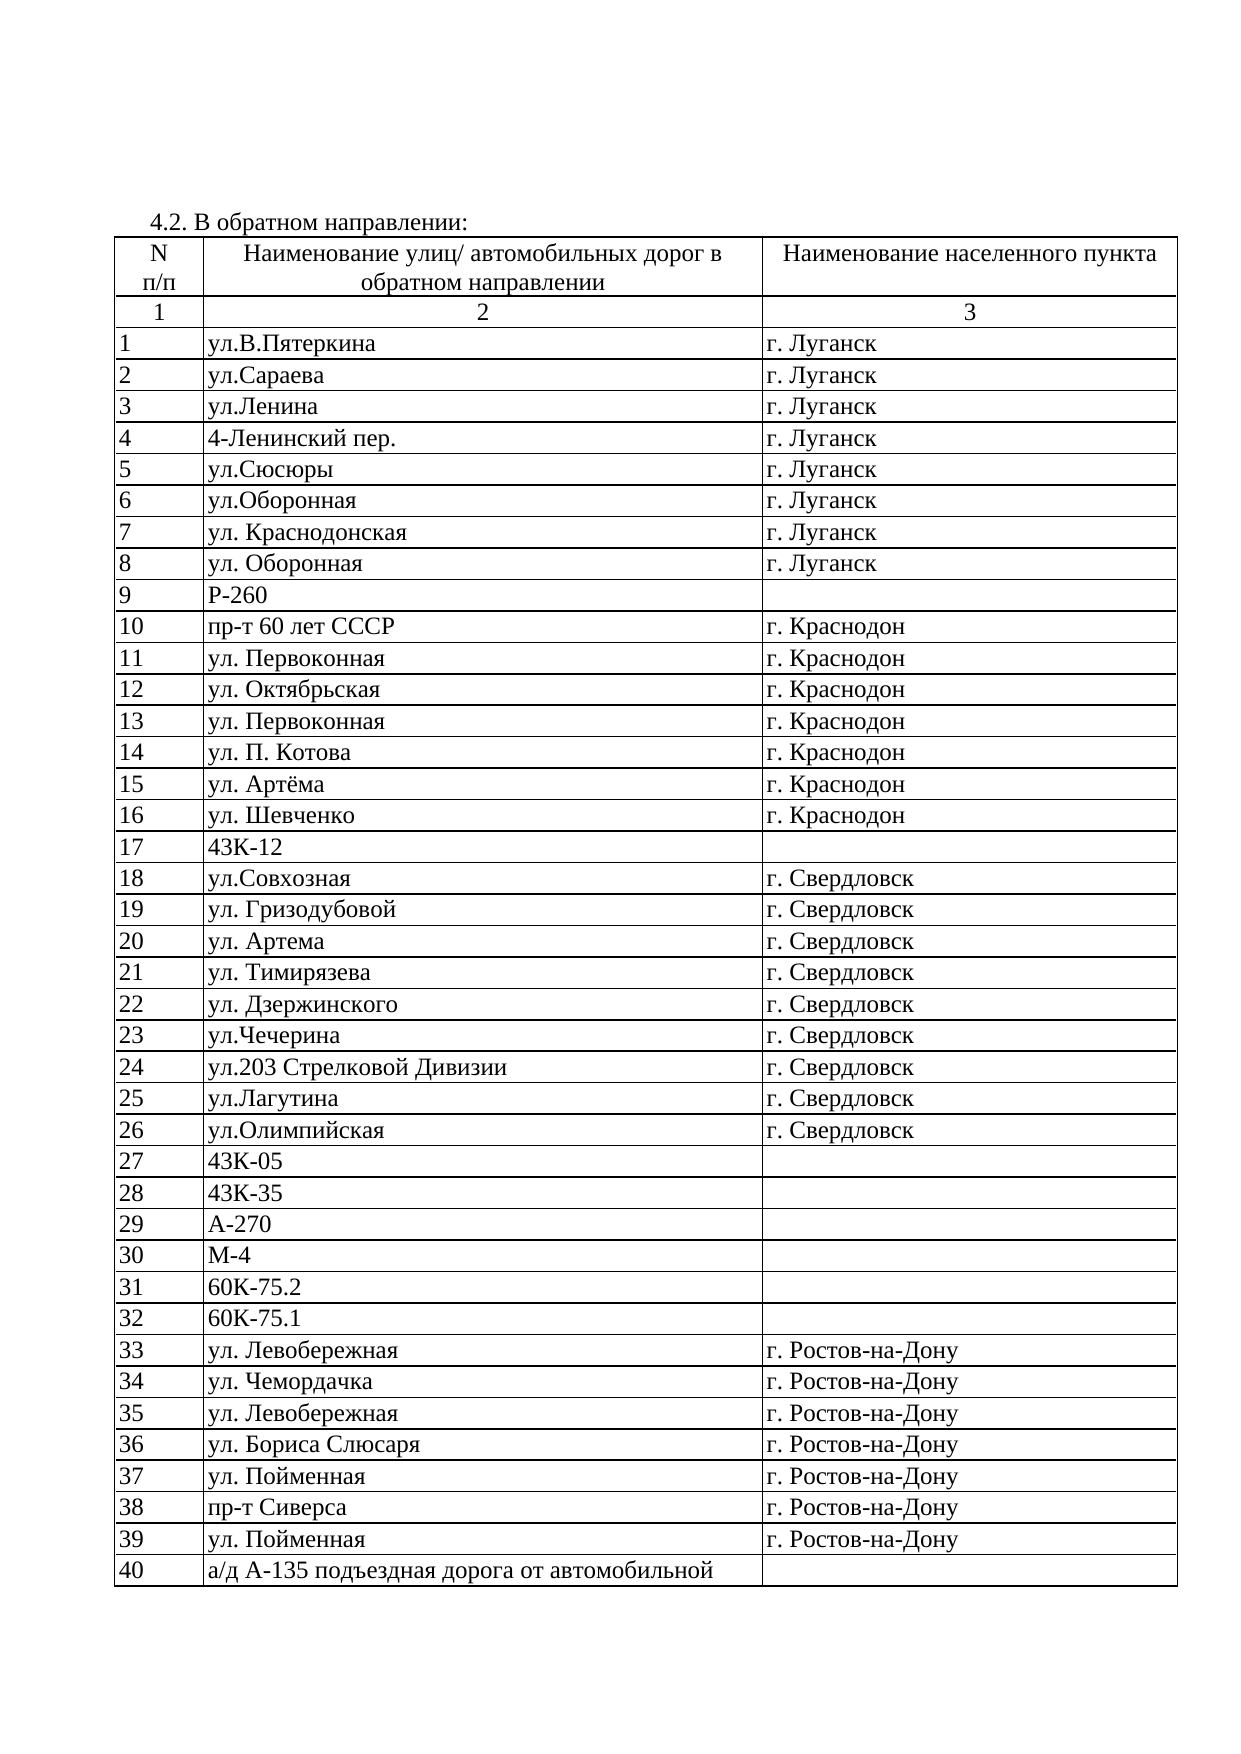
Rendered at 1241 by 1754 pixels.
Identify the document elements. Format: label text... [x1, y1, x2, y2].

table_cell 4-Ленинский пер. [204, 423, 762, 453]
table_cell 2 [115, 359, 203, 390]
table_cell 29 [115, 1209, 203, 1239]
table_cell ул. Шевченко [204, 800, 762, 830]
table_cell г. Свердловск [763, 1082, 1177, 1113]
table_cell 26 [115, 1114, 203, 1145]
table_cell г. Свердловск [763, 1113, 1177, 1145]
table_cell ул.Совхозная [204, 863, 762, 893]
table_cell 60К-75.2 [204, 1272, 762, 1302]
table_cell ул. Октябрьская [204, 675, 762, 704]
table_cell ул.В.Пятеркина [204, 328, 762, 358]
table_cell ул. Краснодонская [204, 517, 762, 547]
table_cell г. Ростов-на-Дону [763, 1334, 1177, 1365]
table_cell 43К-12 [204, 832, 762, 862]
table_cell г. Свердловск [763, 988, 1177, 1019]
table_cell ул. Артёма [204, 769, 762, 799]
table_header Наименование улиц/ автомобильных дорог в обратном направлении [204, 238, 762, 295]
table_cell 3 [763, 295, 1177, 327]
table_cell г. Ростов-на-Дону [763, 1459, 1177, 1491]
table_cell ул. Тимирязева [204, 958, 762, 987]
table_header Наименование населенного пункта [763, 238, 1177, 295]
table_cell ул.Чечерина [204, 1021, 762, 1050]
table_cell г. Луганск [763, 358, 1177, 390]
table_cell г. Луганск [763, 516, 1177, 547]
table_cell г. Краснодон [763, 704, 1177, 736]
table_cell [763, 1208, 1177, 1239]
table_cell 14 [115, 737, 203, 767]
table_cell ул. П. Котова [204, 737, 762, 767]
table_cell 35 [115, 1398, 203, 1428]
table_cell г. Ростов-на-Дону [763, 1396, 1177, 1428]
table_cell г. Свердловск [763, 1019, 1177, 1050]
table_cell ул.Олимпийская [204, 1115, 762, 1145]
table_cell ул.Ленина [204, 391, 762, 421]
table_cell 43К-05 [204, 1146, 762, 1176]
table_cell 11 [115, 643, 203, 673]
table_cell [763, 1176, 1177, 1208]
table_cell ул.203 Стрелковой Дивизии [204, 1052, 762, 1082]
table_cell ул. Пойменная [204, 1461, 762, 1491]
table_cell ул. Дзержинского [204, 989, 762, 1019]
table_cell [763, 1145, 1177, 1176]
table_cell 7 [115, 517, 203, 547]
table_cell [763, 1271, 1177, 1302]
table_cell 6 [115, 485, 203, 516]
table_cell 20 [115, 926, 203, 956]
table_cell 19 [115, 894, 203, 924]
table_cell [204, 1555, 762, 1585]
table_cell г. Ростов-на-Дону [763, 1522, 1177, 1554]
table_cell 21 [115, 957, 203, 987]
table_cell 1 [115, 328, 203, 358]
table_cell 40 [115, 1555, 203, 1585]
table_cell 31 [115, 1272, 203, 1302]
text 4.2. В обратном направлении: [150, 207, 1090, 236]
table_cell 37 [115, 1460, 203, 1491]
table_cell ул. Пойменная [204, 1524, 762, 1554]
table_cell г. Свердловск [763, 925, 1177, 956]
table_cell 22 [115, 989, 203, 1019]
table_cell ул. Бориса Слюсаря [204, 1430, 762, 1459]
table_cell ул. Оборонная [204, 549, 762, 578]
table_cell пр-т 60 лет СССР [204, 612, 762, 641]
table_cell [763, 830, 1177, 862]
table_cell 5 [115, 454, 203, 484]
table_cell ул.Оборонная [204, 486, 762, 516]
table_cell г. Свердловск [763, 1050, 1177, 1082]
table_cell 15 [115, 768, 203, 799]
table_cell 39 [115, 1523, 203, 1554]
table_cell ул.Сараева [204, 360, 762, 390]
table_cell пр-т Сиверса [204, 1492, 762, 1522]
table_cell 33 [115, 1335, 203, 1365]
table_cell 23 [115, 1020, 203, 1050]
table_cell ул. Чемордачка [204, 1367, 762, 1396]
table_cell 60К-75.1 [204, 1304, 762, 1333]
table_header N п/п [115, 238, 203, 295]
table_cell 10 [115, 611, 203, 641]
table_cell 43К-35 [204, 1178, 762, 1208]
table_cell г. Краснодон [763, 641, 1177, 673]
table_cell [763, 1239, 1177, 1271]
table_cell 27 [115, 1146, 203, 1176]
table_cell 24 [115, 1051, 203, 1082]
table_cell г. Луганск [763, 421, 1177, 453]
table_cell ул. Левобережная [204, 1335, 762, 1365]
table_cell ул.Лагутина [204, 1083, 762, 1113]
table_cell ул. Артема [204, 926, 762, 956]
table_cell 1 [115, 296, 203, 327]
table_cell 3 [115, 391, 203, 421]
table_cell 13 [115, 705, 203, 736]
table_cell г. Краснодон [763, 610, 1177, 641]
table_cell 36 [115, 1429, 203, 1459]
table_cell Р-260 [204, 580, 762, 610]
table_cell г. Ростов-на-Дону [763, 1491, 1177, 1522]
table_cell ул. Гризодубовой [204, 895, 762, 924]
table_cell ул.Сюсюры [204, 454, 762, 484]
table_cell 16 [115, 800, 203, 830]
table_cell 2 [204, 297, 762, 327]
table_cell 34 [115, 1366, 203, 1396]
table_cell 28 [115, 1177, 203, 1208]
table_cell г. Луганск [763, 327, 1177, 358]
table_cell М-4 [204, 1241, 762, 1271]
table_cell [763, 579, 1177, 610]
table_cell г. Луганск [763, 484, 1177, 516]
table_cell 18 [115, 863, 203, 893]
table_cell 17 [115, 831, 203, 862]
table_cell 4 [115, 422, 203, 453]
table_cell 12 [115, 674, 203, 704]
table_cell г. Свердловск [763, 956, 1177, 987]
table_cell ул. Первоконная [204, 706, 762, 736]
table_cell г. Краснодон [763, 767, 1177, 799]
table_cell ул. Левобережная [204, 1398, 762, 1428]
table_cell г. Луганск [763, 547, 1177, 578]
table_cell ул. Первоконная [204, 643, 762, 673]
table_cell г. Луганск [763, 390, 1177, 421]
table_cell г. Луганск [763, 453, 1177, 484]
table_cell г. Свердловск [763, 893, 1177, 924]
table_cell г. Ростов-на-Дону [763, 1428, 1177, 1459]
table_cell [763, 1554, 1177, 1585]
table_cell 38 [115, 1492, 203, 1522]
table_cell г. Свердловск [763, 862, 1177, 893]
table_cell г. Ростов-на-Дону [763, 1365, 1177, 1396]
table_cell А-270 [204, 1209, 762, 1239]
table_cell г. Краснодон [763, 673, 1177, 704]
table_cell г. Краснодон [763, 799, 1177, 830]
table_cell [763, 1302, 1177, 1333]
table_cell 30 [115, 1240, 203, 1271]
table_cell г. Краснодон [763, 736, 1177, 767]
table_cell 25 [115, 1083, 203, 1113]
table_cell 32 [115, 1303, 203, 1333]
table_cell 9 [115, 580, 203, 610]
table_cell 8 [115, 548, 203, 578]
